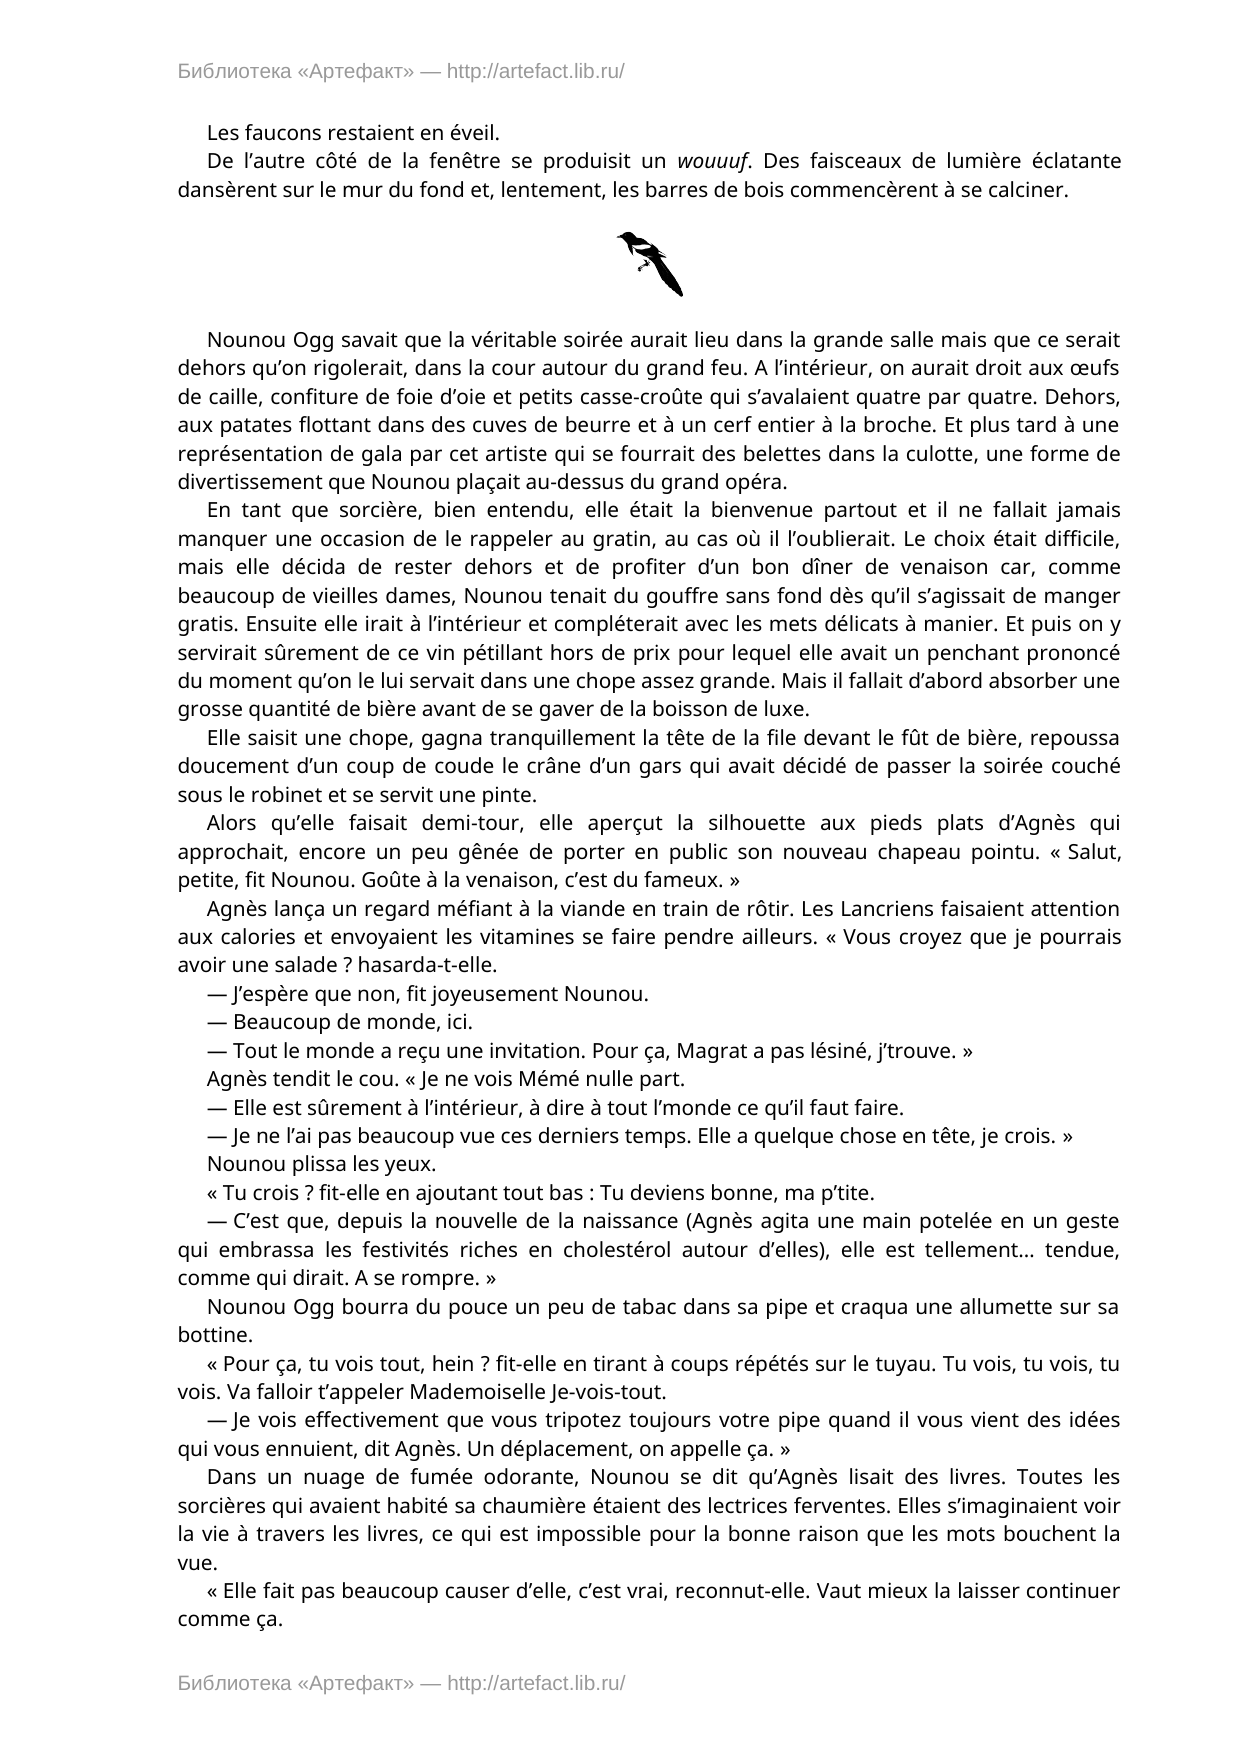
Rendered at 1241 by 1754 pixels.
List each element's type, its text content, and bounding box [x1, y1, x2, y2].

text « Elle fait pas beaucoup causer d’elle, c’est vrai, reconnut-elle. Vaut mieux la laisser continuer comme ça. [177, 1576, 1122, 1633]
text Nounou Ogg bourra du pouce un peu de tabac dans sa pipe et craqua une allumette sur sa bottine. [177, 1292, 1122, 1349]
text « Pour ça, tu vois tout, hein ? fit-elle en tirant à coups répétés sur le tuyau. Tu vois, tu vois, tu vois. Va falloir t’appeler Mademoiselle Je-vois-tout. [177, 1349, 1122, 1406]
text Nounou Ogg savait que la véritable soirée aurait lieu dans la grande salle mais que ce serait dehors qu’on rigolerait, dans la cour autour du grand feu. A l’intérieur, on aurait droit aux œufs de caille, confiture de foie d’oie et petits casse-croûte qui s’avalaient quatre par quatre. Dehors, aux patates flottant dans des cuves de beurre et à un cerf entier à la broche. Et plus tard à une représentation de gala par cet artiste qui se fourrait des belettes dans la culotte, une forme de divertissement que Nounou plaçait au-dessus du grand opéra. [177, 325, 1122, 496]
picture [616, 231, 683, 297]
text Elle saisit une chope, gagna tranquillement la tête de la file devant le fût de bière, repoussa doucement d’un coup de coude le crâne d’un gars qui avait décidé de passer la soirée couché sous le robinet et se servit une pinte. [177, 723, 1122, 808]
text Dans un nuage de fumée odorante, Nounou se dit qu’Agnès lisait des livres. Toutes les sorcières qui avaient habité sa chaumière étaient des lectrices ferventes. Elles s’imaginaient voir la vie à travers les livres, ce qui est impossible pour la bonne raison que les mots bouchent la vue. [177, 1462, 1122, 1576]
text Agnès tendit le cou. « Je ne vois Mémé nulle part. [177, 1064, 1122, 1093]
text Alors qu’elle faisait demi-tour, elle aperçut la silhouette aux pieds plats d’Agnès qui approchait, encore un peu gênée de porter en public son nouveau chapeau pointu. « Salut, petite, fit Nounou. Goûte à la venaison, c’est du fameux. » [177, 808, 1122, 894]
text De l’autre côté de la fenêtre se produisit un wouuuf. Des faisceaux de lumière éclatante dansèrent sur le mur du fond et, lentement, les barres de bois commencèrent à se calciner. [177, 147, 1122, 203]
text — Je vois effectivement que vous tripotez toujours votre pipe quand il vous vient des idées qui vous ennuient, dit Agnès. Un déplacement, on appelle ça. » [177, 1406, 1122, 1462]
text — Je ne l’ai pas beaucoup vue ces derniers temps. Elle a quelque chose en tête, je crois. » [177, 1121, 1122, 1149]
text Agnès lança un regard méfiant à la viande en train de rôtir. Les Lancriens faisaient attention aux calories et envoyaient les vitamines se faire pendre ailleurs. « Vous croyez que je pourrais avoir une salade ? hasarda-t-elle. [177, 894, 1122, 979]
text Nounou plissa les yeux. [177, 1149, 1122, 1178]
text — Beaucoup de monde, ici. [177, 1007, 1122, 1036]
text — C’est que, depuis la nouvelle de la naissance (Agnès agita une main potelée en un geste qui embrassa les festivités riches en cholestérol autour d’elles), elle est tellement… tendue, comme qui dirait. A se rompre. » [177, 1206, 1122, 1292]
text — Elle est sûrement à l’intérieur, à dire à tout l’monde ce qu’il faut faire. [177, 1093, 1122, 1121]
text — Tout le monde a reçu une invitation. Pour ça, Magrat a pas lésiné, j’trouve. » [177, 1036, 1122, 1064]
text Les faucons restaient en éveil. [177, 118, 1122, 147]
text « Tu crois ? fit-elle en ajoutant tout bas : Tu deviens bonne, ma p’tite. [177, 1178, 1122, 1206]
text En tant que sorcière, bien entendu, elle était la bienvenue partout et il ne fallait jamais manquer une occasion de le rappeler au gratin, au cas où il l’oublierait. Le choix était difficile, mais elle décida de rester dehors et de profiter d’un bon dîner de venaison car, comme beaucoup de vieilles dames, Nounou tenait du gouffre sans fond dès qu’il s’agissait de manger gratis. Ensuite elle irait à l’intérieur et compléterait avec les mets délicats à manier. Et puis on y servirait sûrement de ce vin pétillant hors de prix pour lequel elle avait un penchant prononcé du moment qu’on le lui servait dans une chope assez grande. Mais il fallait d’abord absorber une grosse quantité de bière avant de se gaver de la boisson de luxe. [177, 496, 1122, 723]
text — J’espère que non, fit joyeusement Nounou. [177, 979, 1122, 1007]
